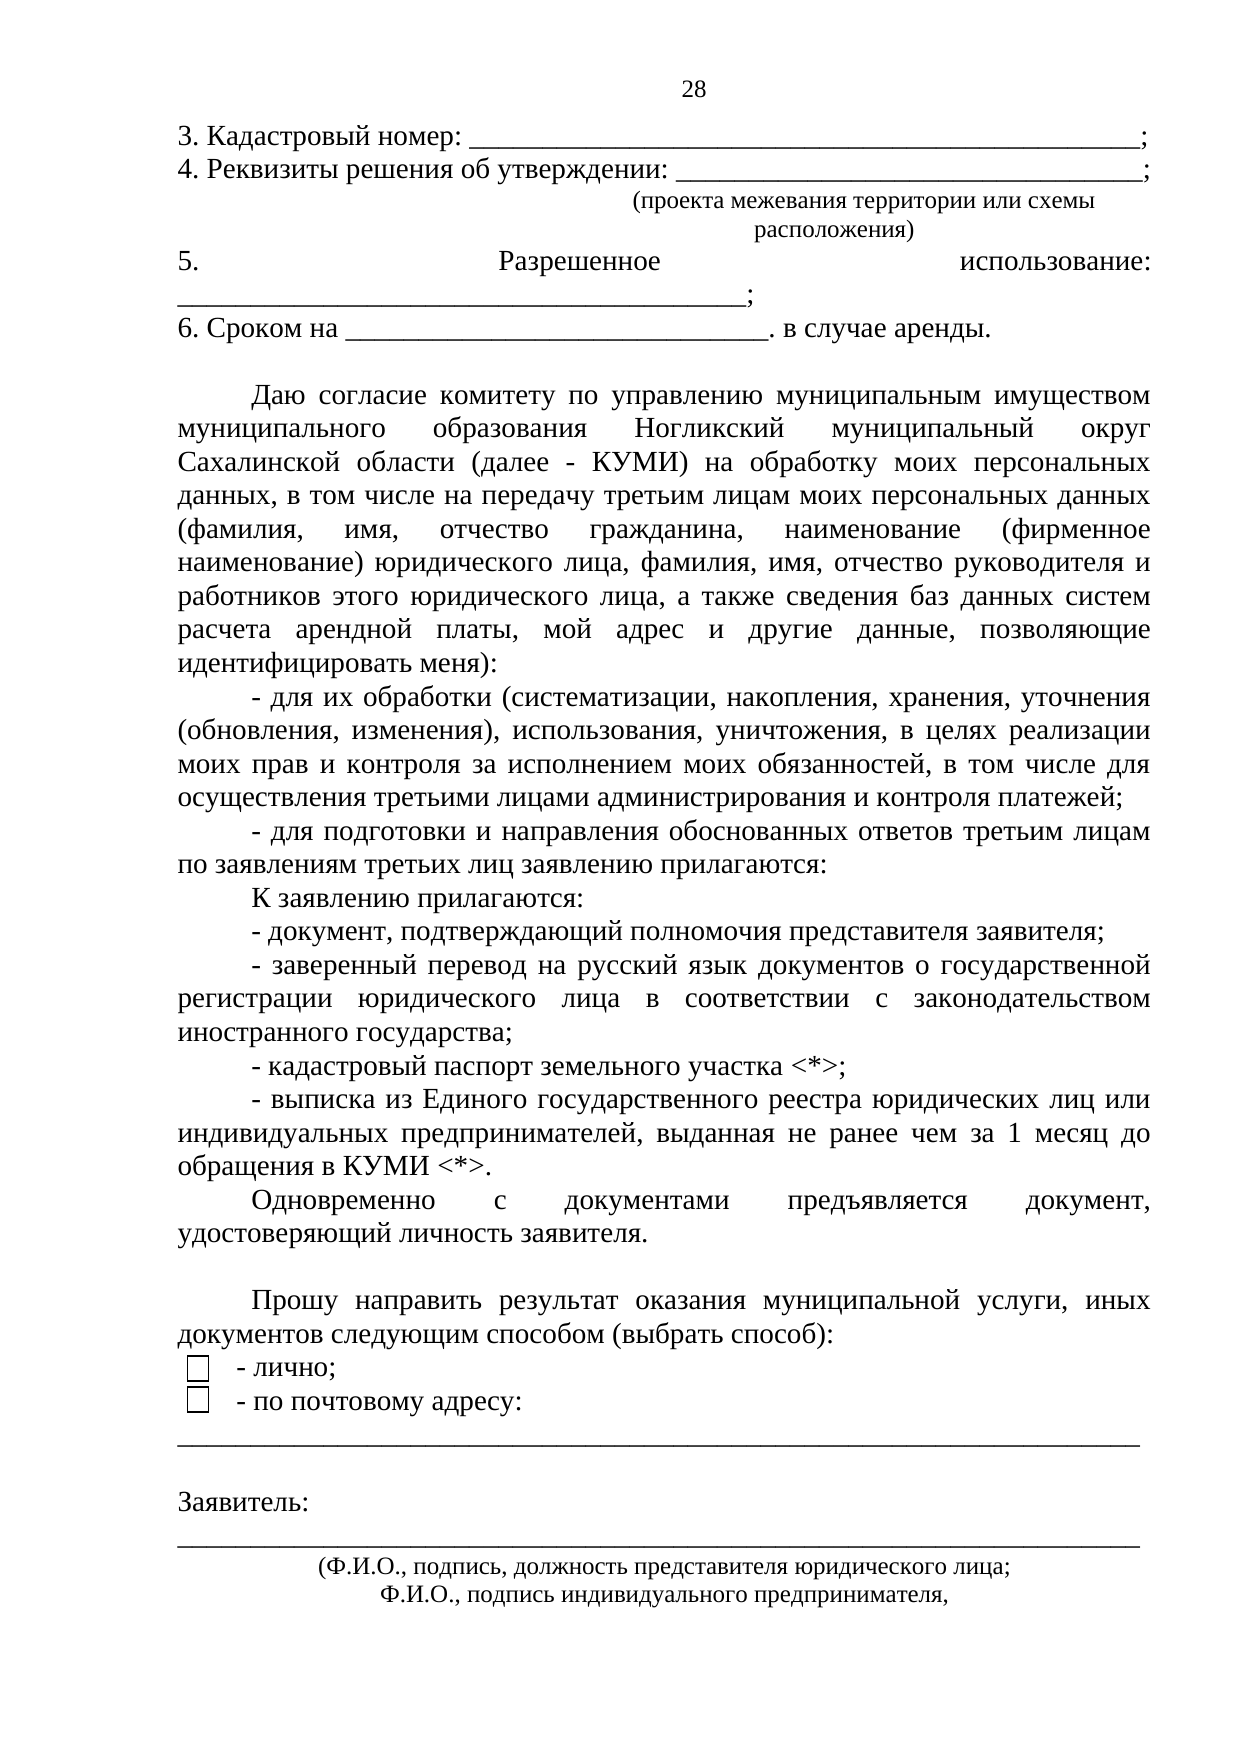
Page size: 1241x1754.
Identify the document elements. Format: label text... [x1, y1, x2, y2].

text __________________________________________________________________ [177, 1417, 1152, 1450]
text Одновременно с документами предъявляется документ, удостоверяющий личность заявителя. [177, 1182, 1152, 1249]
text - для их обработки (систематизации, накопления, хранения, уточнения (обновления, изменения), использования, уничтожения, в целях реализации моих прав и контроля за исполнением моих обязанностей, в том числе для осуществления третьими лицами администрирования и контроля платежей; [177, 679, 1152, 813]
text (проекта межевания территории или схемы расположения) [517, 185, 1152, 243]
text 4. Реквизиты решения об утверждении: ________________________________; [177, 152, 1152, 185]
text 3. Кадастровый номер: ______________________________________________; [177, 118, 1152, 152]
text Прошу направить результат оказания муниципальной услуги, иных документов следующим способом (выбрать способ): [177, 1282, 1152, 1349]
text - документ, подтверждающий полномочия представителя заявителя; [177, 913, 1152, 947]
text - по почтовому адресу: [177, 1383, 1152, 1417]
text - выписка из Единого государственного реестра юридических лиц или индивидуальных предпринимателей, выданная не ранее чем за 1 месяц до обращения в КУМИ <*>. [177, 1081, 1152, 1182]
text - лично; [177, 1349, 1152, 1383]
text (Ф.И.О., подпись, должность представителя юридического лица; [177, 1551, 1152, 1579]
text - заверенный перевод на русский язык документов о государственной регистрации юридического лица в соответствии с законодательством иностранного государства; [177, 947, 1152, 1048]
text Даю согласие комитету по управлению муниципальным имуществом муниципального образования Ногликский муниципальный округ Сахалинской области (далее - КУМИ) на обработку моих персональных данных, в том числе на передачу третьим лицам моих персональных данных (фамилия, имя, отчество гражданина, наименование (фирменное наименование) юридического лица, фамилия, имя, отчество руководителя и работников этого юридического лица, а также сведения баз данных систем расчета арендной платы, мой адрес и другие данные, позволяющие идентифицировать меня): [177, 377, 1152, 679]
text К заявлению прилагаются: [177, 880, 1152, 913]
text 6. Сроком на _____________________________. в случае аренды. [177, 310, 1152, 343]
text - для подготовки и направления обоснованных ответов третьим лицам по заявлениям третьих лиц заявлению прилагаются: [177, 813, 1152, 880]
text Заявитель: __________________________________________________________________ [177, 1484, 1152, 1551]
text 5. Разрешенное использование: _______________________________________; [177, 243, 1152, 310]
text - кадастровый паспорт земельного участка <*>; [177, 1048, 1152, 1081]
text Ф.И.О., подпись индивидуального предпринимателя, [177, 1579, 1152, 1608]
